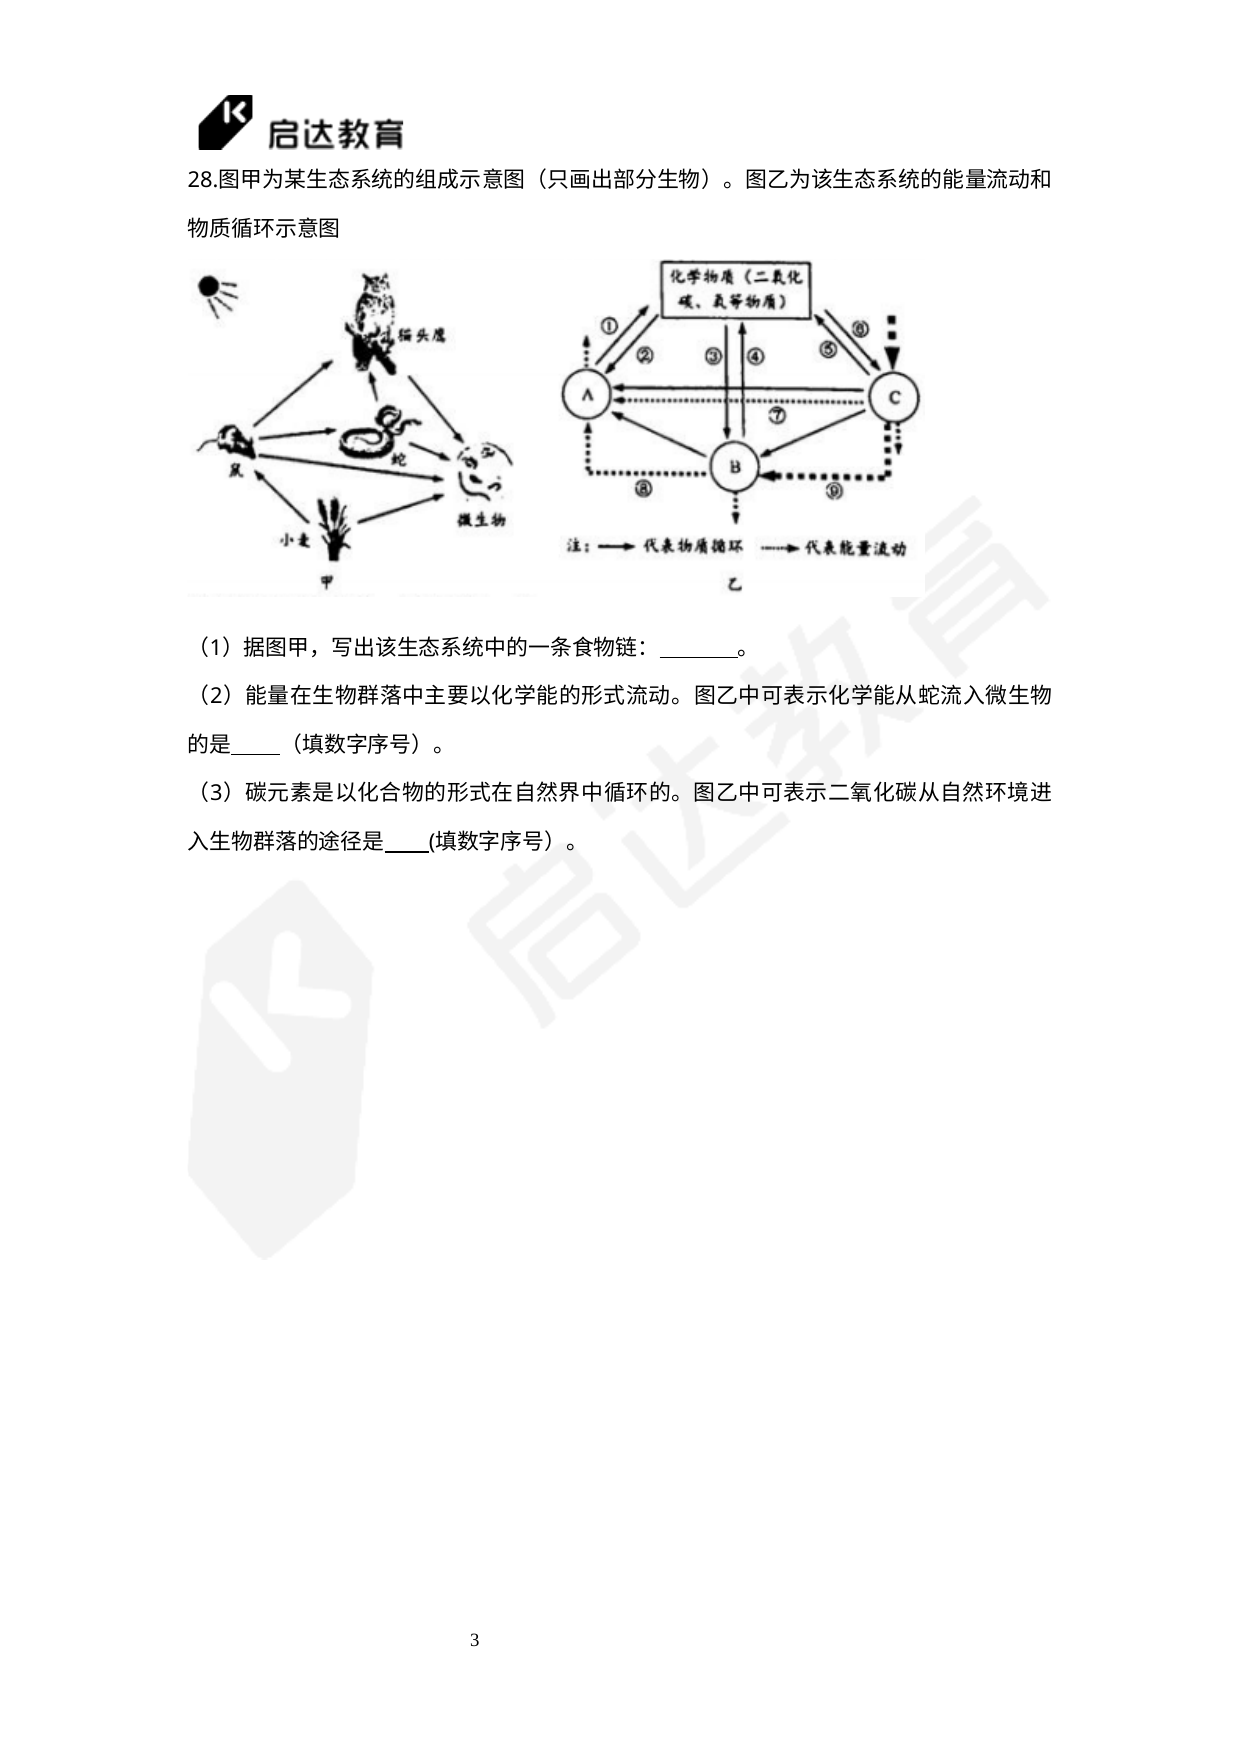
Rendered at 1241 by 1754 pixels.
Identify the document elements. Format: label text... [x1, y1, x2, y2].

text 28.图甲为某生态系统的组成示意图（只画出部分生物）。图乙为该生态系统的能量流动和物质循环示意图 [187, 162, 1053, 243]
text （3）碳元素是以化合物的形式在自然界中循环的。图乙中可表示二氧化碳从自然环境进入生物群落的途径是 (填数字序号）。 [187, 774, 1053, 856]
text （2）能量在生物群落中主要以化学能的形式流动。图乙中可表示化学能从蛇流入微生物的是 （填数字序号）。 [187, 677, 1053, 759]
picture [187, 259, 925, 597]
text （1）据图甲，写出该生态系统中的一条食物链： 。 [187, 629, 1053, 662]
picture [198, 95, 404, 150]
